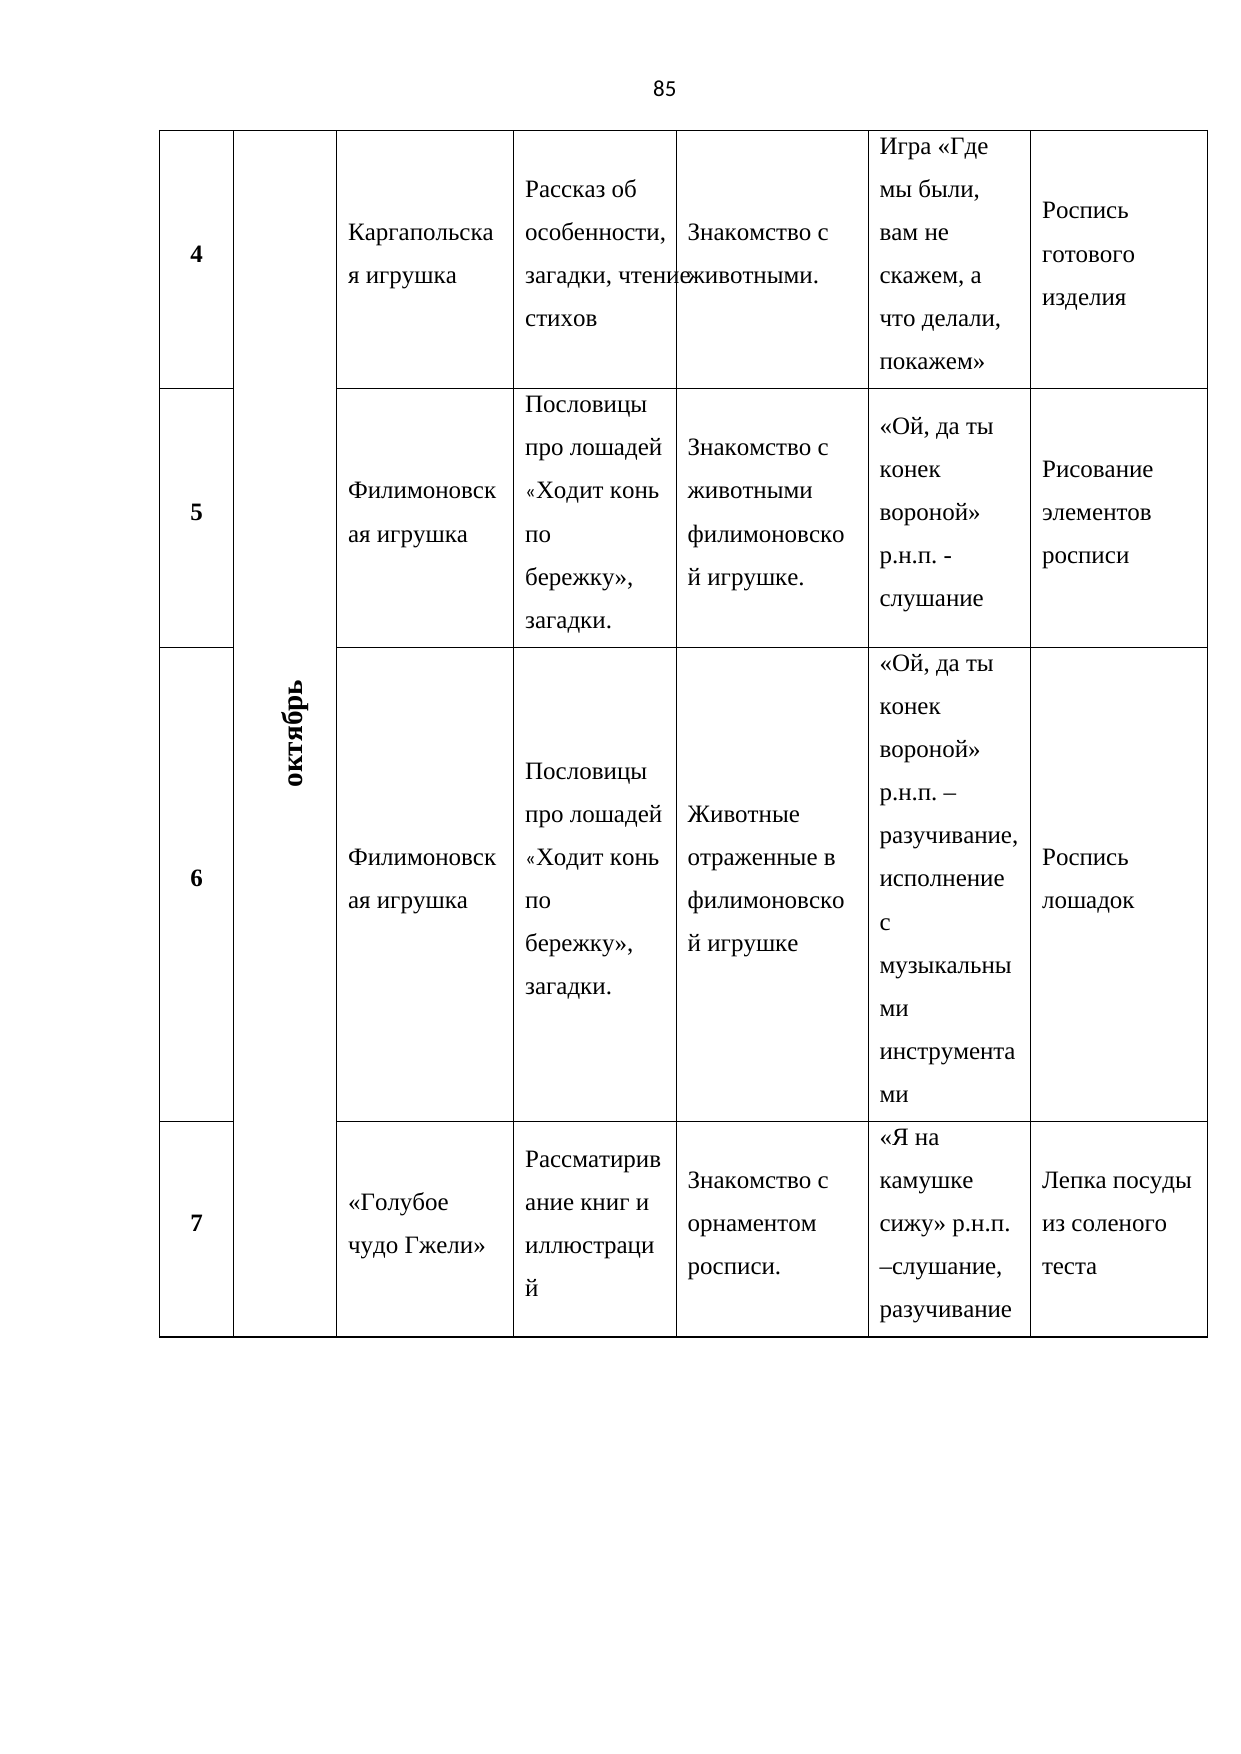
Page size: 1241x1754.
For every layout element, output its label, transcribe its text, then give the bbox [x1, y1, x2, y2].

table_cell Знакомство с животными филимоновской игрушке. [677, 389, 868, 647]
table_cell Знакомство с животными. [677, 131, 868, 388]
table_cell «Я на камушке сижу» р.н.п. –слушание, разучивание [869, 1122, 1030, 1336]
table_cell октябрь [234, 131, 336, 1336]
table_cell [337, 1122, 513, 1336]
table_cell 7 [160, 1122, 233, 1336]
table_cell Каргапольская игрушка [337, 131, 513, 388]
table_cell 4 [160, 131, 233, 388]
table_cell Знакомство с орнаментом росписи. [677, 1122, 868, 1336]
table_cell Филимоновская игрушка [337, 389, 513, 647]
table_cell Рассказ об особенности, загадки, чтение стихов [514, 131, 676, 388]
table_cell Пословицы про лошадей «Ходит конь по бережку», загадки. [514, 389, 676, 647]
table_cell Рассматиривание книг и иллюстраций [514, 1122, 676, 1336]
table_cell Лепка посуды из соленого теста [1031, 1122, 1207, 1336]
table_cell «Ой, да ты конек вороной» р.н.п. – разучивание, исполнение с музыкальными инструментами [869, 648, 1030, 1121]
table_cell Пословицы про лошадей «Ходит конь по бережку», загадки. [514, 648, 676, 1121]
table_cell «Ой, да ты конек вороной» р.н.п. - слушание [869, 389, 1030, 647]
table_cell 6 [160, 648, 233, 1121]
table_cell Рисование элементов росписи [1031, 389, 1207, 647]
table_cell Филимоновская игрушка [337, 648, 513, 1121]
table_cell Роспись лошадок [1031, 648, 1207, 1121]
table_cell 5 [160, 389, 233, 647]
table_cell Животные отраженные в филимоновской игрушке [677, 648, 868, 1121]
table_cell Игра «Где мы были, вам не скажем, а что делали, покажем» [869, 131, 1030, 388]
table_cell Роспись готового изделия [1031, 131, 1207, 388]
